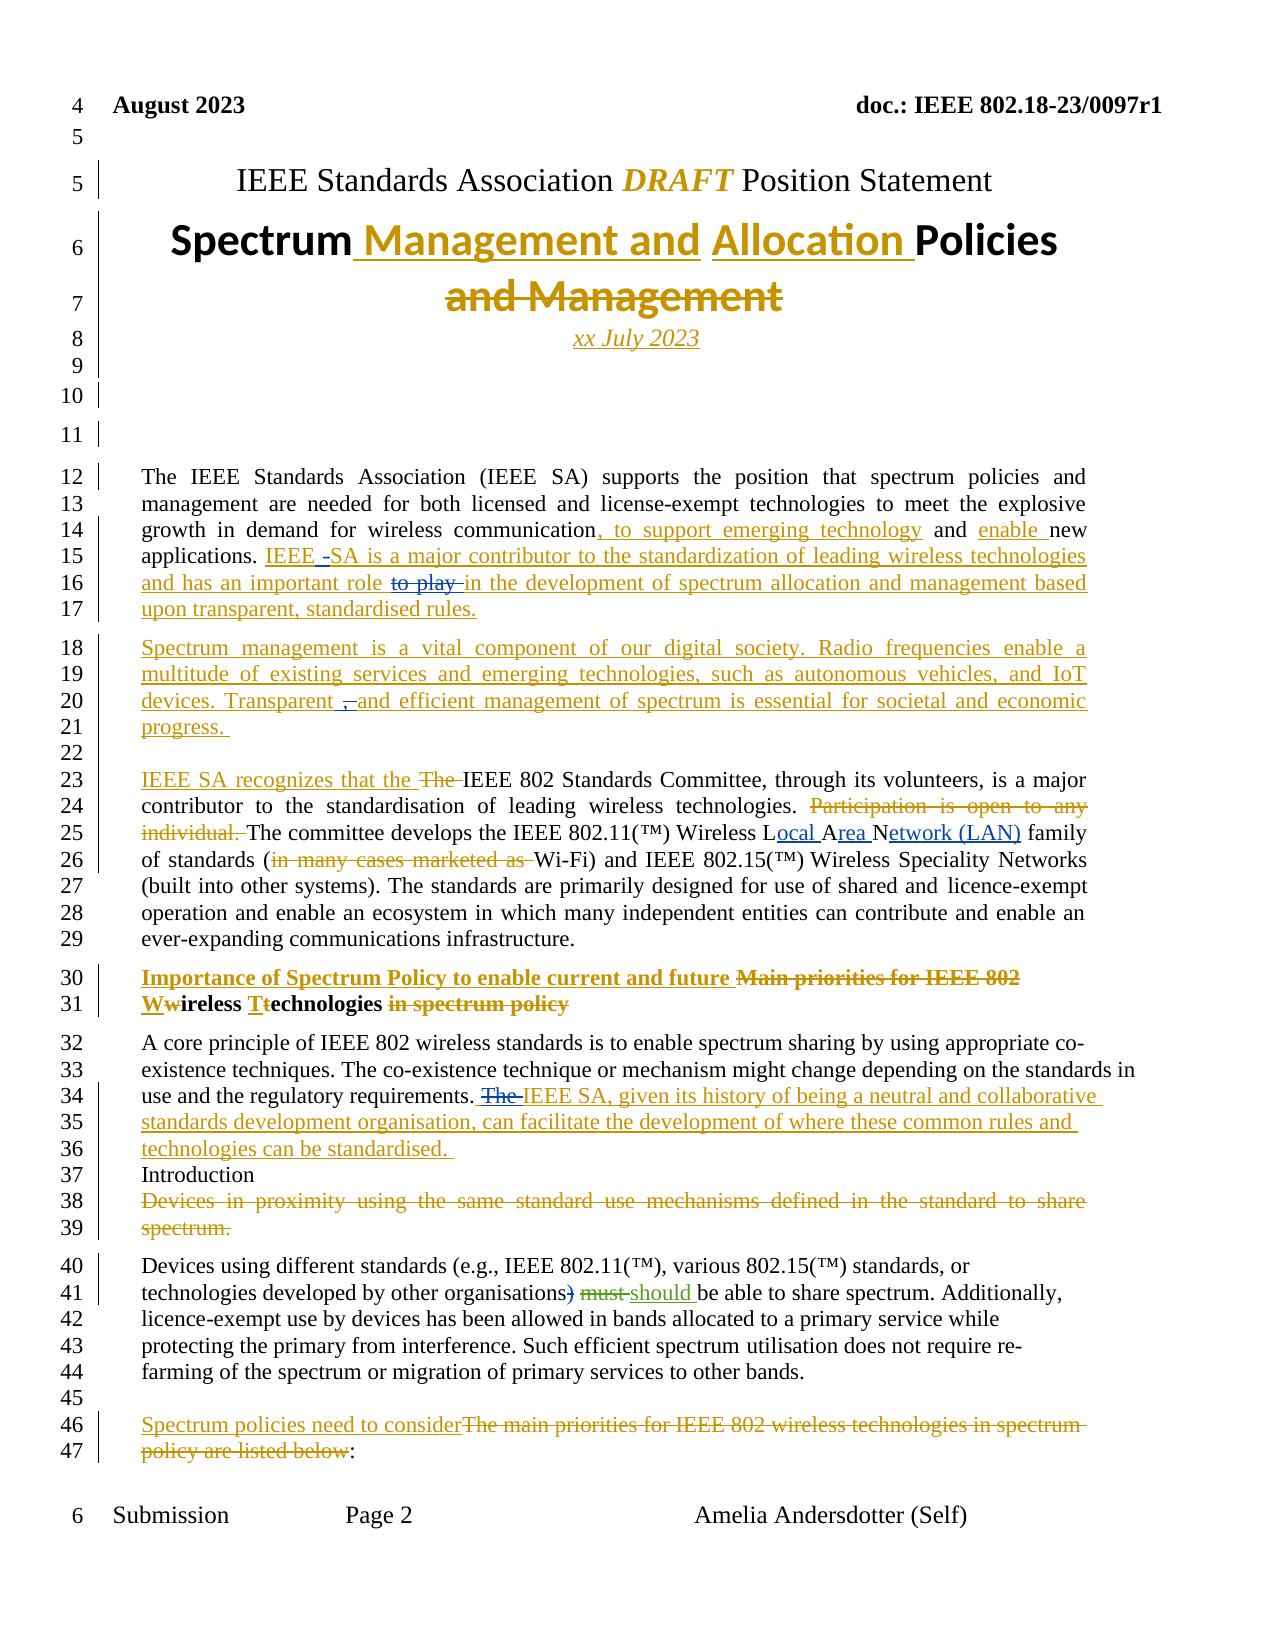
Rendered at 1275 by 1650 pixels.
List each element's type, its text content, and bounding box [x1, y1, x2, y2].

title Spectrum Policies [141, 211, 1087, 323]
text ireless echnologies [141, 964, 1087, 1017]
text The IEEE Standards Association (IEEE SA) supports the position that spectrum policies and management are needed for both licensed and license-exempt technologies to meet the explosive growth in demand for wireless communication and new applications. [141, 463, 1087, 592]
text IEEE 802 Standards Committee, through its volunteers, is a major contributor to the standardisation of leading wireless technologies. The committee develops the IEEE 802.11(™) Wireless LAN family of standards (Wi-Fi) and IEEE 802.15(™) Wireless Speciality Networks (built into other systems). The standards are primarily designed for use of shared and licence-exempt operation and enable an ecosystem in which many independent entities can contribute and enable an ever-expanding communications infrastructure. [141, 766, 1087, 952]
text Devices using different standards (e.g., IEEE 802.11(™), various 802.15(™) standards, or technologies developed by other organisations be able to share spectrum. Additionally, licence-exempt use by devices has been allowed in bands allocated to a primary service while protecting the primary from interference. Such efficient spectrum utilisation does not require re-farming of the spectrum or migration of primary services to other bands. : [141, 1253, 1087, 1463]
text The IEEE Standards Association (IEEE SA) supports the position that spectrum policies and management are needed for both licensed and license-exempt technologies to meet the explosive growth in demand for wireless communication and new applications. [141, 593, 1087, 622]
text IEEE Standards Association Position Statement [141, 160, 1087, 198]
